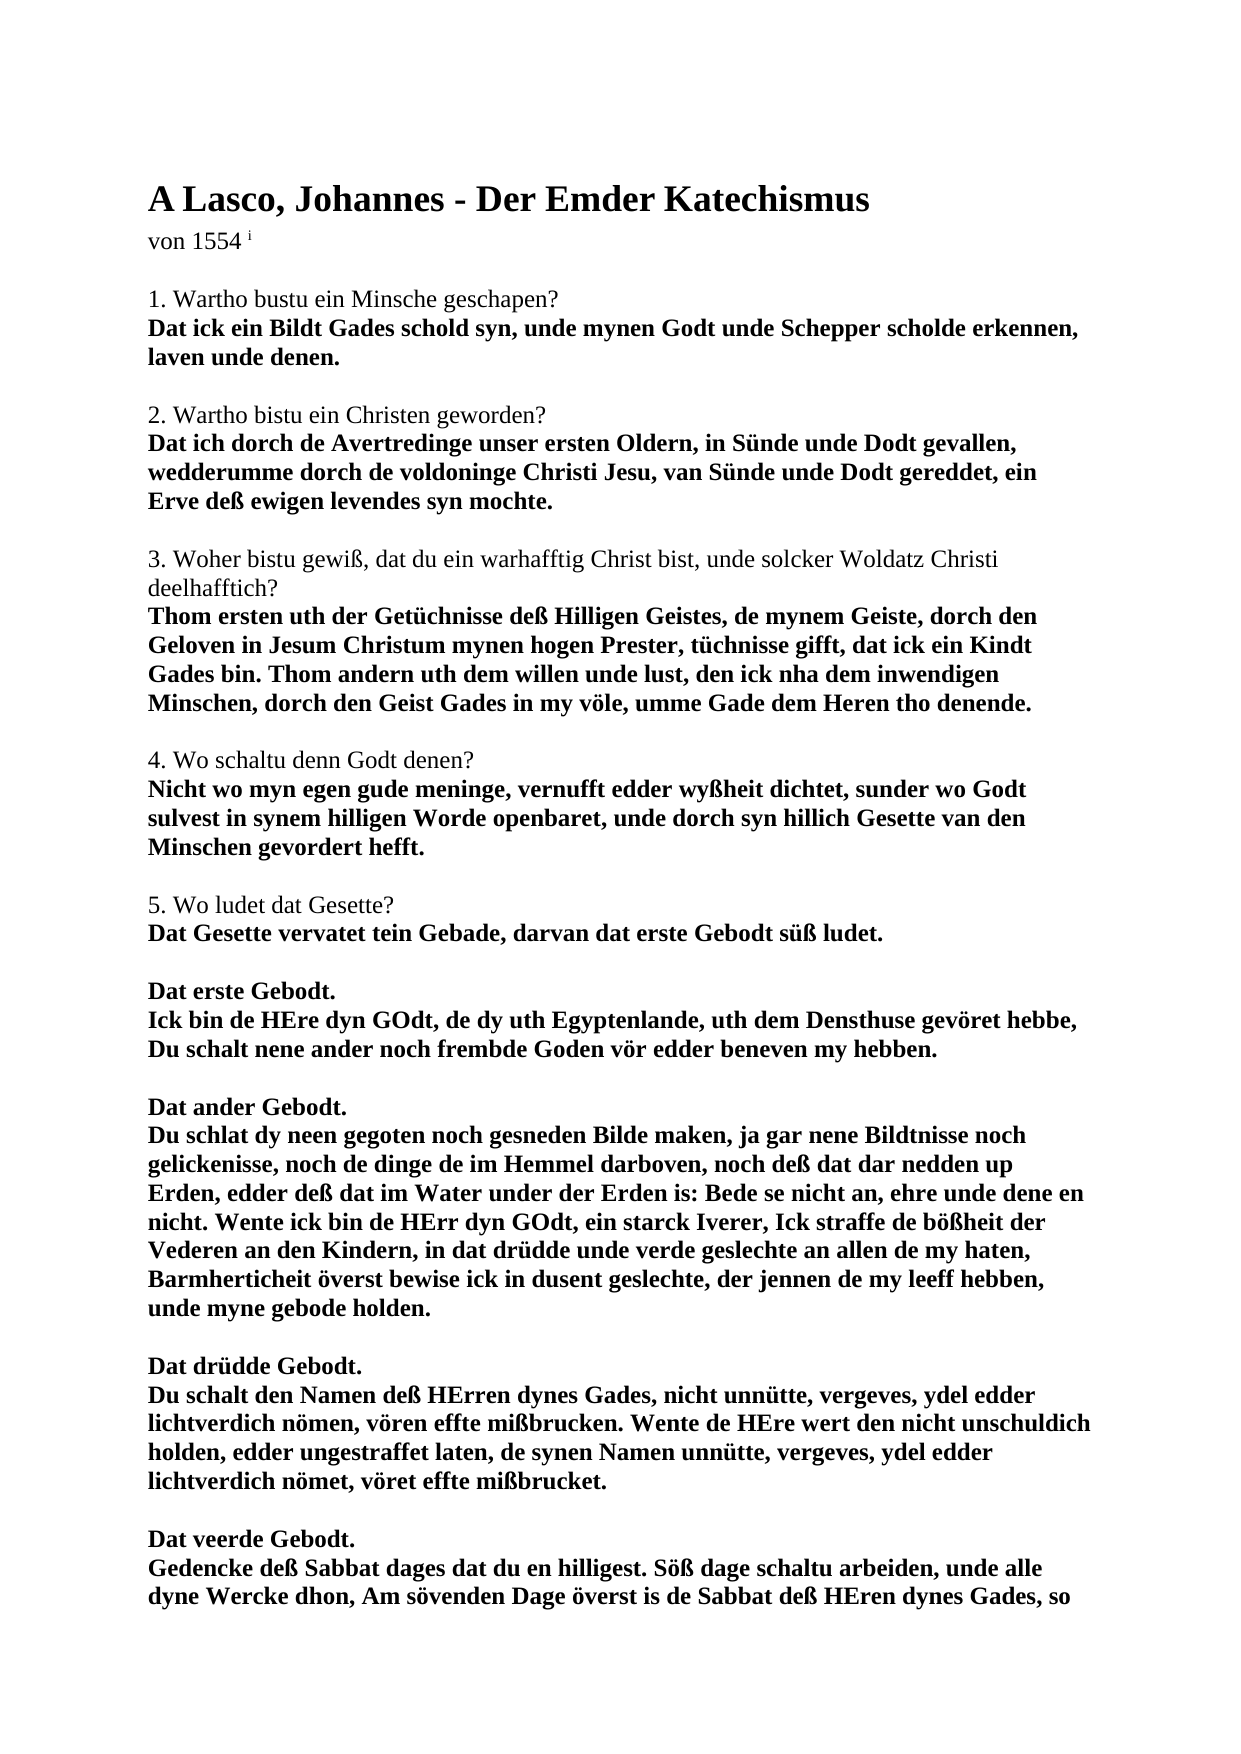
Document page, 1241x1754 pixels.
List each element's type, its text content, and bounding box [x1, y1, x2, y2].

text 5. Wo ludet dat Gesette? Dat Gesette vervatet tein Gebade, darvan dat erste Gebodt süß ludet. [148, 890, 1093, 947]
text 2. Wartho bistu ein Christen geworden? Dat ich dorch de Avertredinge unser ersten Oldern, in Sünde unde Dodt gevallen, wedderumme dorch de voldoninge Christi Jesu, van Sünde unde Dodt gereddet, ein Erve deß ewigen levendes syn mochte. [148, 400, 1093, 515]
text von 1554 [148, 226, 1093, 255]
subtitle A Lasco, Johannes - Der Emder Katechismus [148, 177, 1093, 220]
text Dat erste Gebodt. Ick bin de HEre dyn GOdt, de dy uth Egyptenlande, uth dem Densthuse gevöret hebbe, Du schalt nene ander noch frembde Goden vör edder beneven my hebben. [148, 976, 1093, 1063]
text Dat ander Gebodt. Du schlat dy neen gegoten noch gesneden Bilde maken, ja gar nene Bildtnisse noch gelickenisse, noch de dinge de im Hemmel darboven, noch deß dat dar nedden up Erden, edder deß dat im Water under der Erden is: Bede se nicht an, ehre unde dene en nicht. Wente ick bin de HErr dyn GOdt, ein starck Iverer, Ick straffe de bößheit der Vederen an den Kindern, in dat drüdde unde verde geslechte an allen de my haten, Barmherticheit överst bewise ick in dusent geslechte, der jennen de my leeff hebben, unde myne gebode holden. [148, 1092, 1093, 1322]
text 4. Wo schaltu denn Godt denen? Nicht wo myn egen gude meninge, vernufft edder wyßheit dichtet, sunder wo Godt sulvest in synem hilligen Worde openbaret, unde dorch syn hillich Gesette van den Minschen gevordert hefft. [148, 746, 1093, 861]
text Dat drüdde Gebodt. Du schalt den Namen deß HErren dynes Gades, nicht unnütte, vergeves, ydel edder lichtverdich nömen, vören effte mißbrucken. Wente de HEre wert den nicht unschuldich holden, edder ungestraffet laten, de synen Namen unnütte, vergeves, ydel edder lichtverdich nömet, vöret effte mißbrucket. [148, 1351, 1093, 1495]
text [148, 1524, 1093, 1610]
text 3. Woher bistu gewiß, dat du ein warhafftig Christ bist, unde solcker Woldatz Christi deelhafftich? Thom ersten uth der Getüchnisse deß Hilligen Geistes, de mynem Geiste, dorch den Geloven in Jesum Christum mynen hogen Prester, tüchnisse gifft, dat ick ein Kindt Gades bin. Thom andern uth dem willen unde lust, den ick nha dem inwendigen Minschen, dorch den Geist Gades in my völe, umme Gade dem Heren tho denende. [148, 544, 1093, 716]
text 1. Wartho bustu ein Minsche geschapen? Dat ick ein Bildt Gades schold syn, unde mynen Godt unde Schepper scholde erkennen, laven unde denen. [148, 284, 1093, 371]
